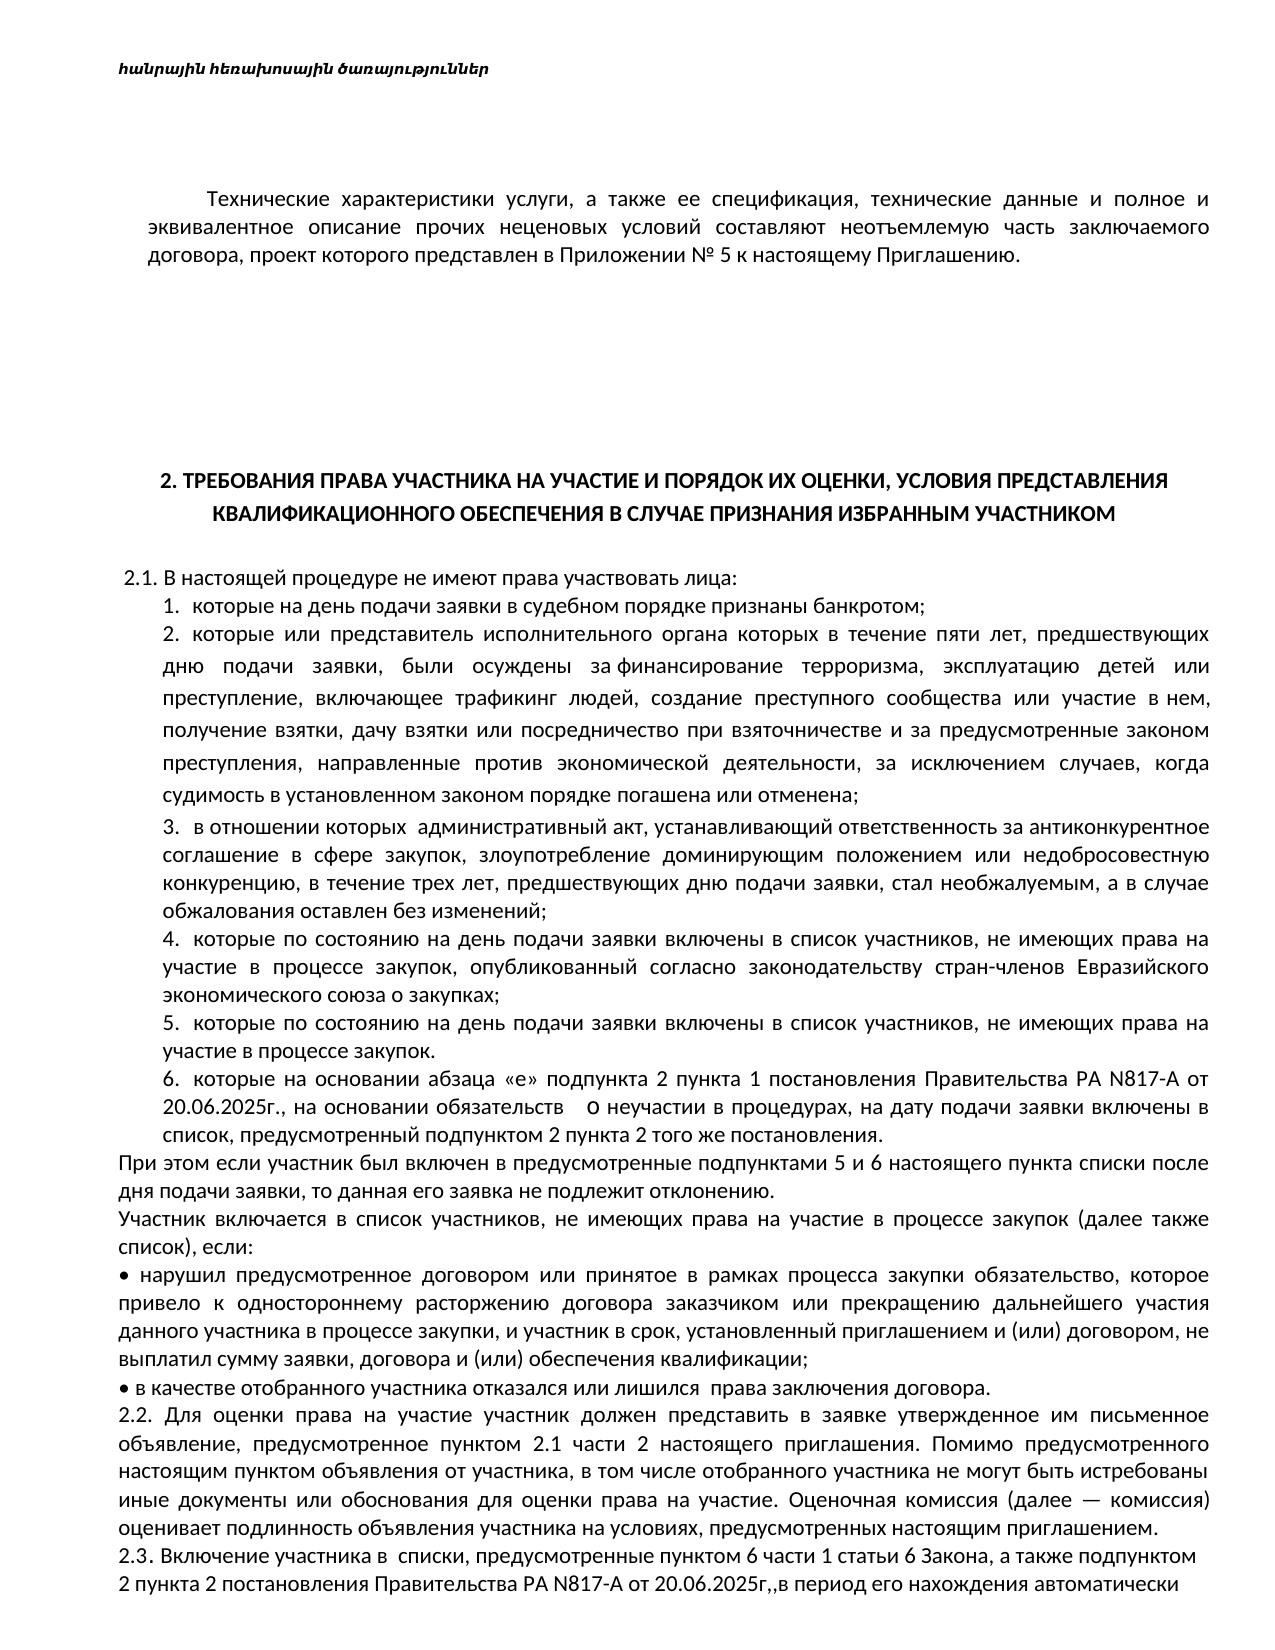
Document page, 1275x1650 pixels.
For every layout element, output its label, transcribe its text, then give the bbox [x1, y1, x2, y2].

list которые на день подачи заявки в судебном порядке признаны банкротом; [162, 591, 1211, 619]
text При этом если участник был включен в предусмотренные подпунктами 5 и 6 настоящего пункта списки после дня подачи заявки, то данная его заявка не подлежит отклонению. [118, 1148, 1211, 1204]
list которые по состоянию на день подачи заявки включены в список участников, не имеющих права на участие в процессе закупок, опубликованный согласно законодательству стран-членов Евразийского экономического союза о закупках; [162, 924, 1211, 1008]
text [118, 1541, 1211, 1597]
text Участник включается в список участников, не имеющих права на участие в процессе закупок (далее также список), если: [118, 1204, 1211, 1261]
text 2.2. Для оценки права на участие участник должен представить в заявке утвержденное им письменное объявление, предусмотренное пунктом 2.1 части 2 настоящего приглашения. Помимо предусмотренного настоящим пунктом объявления от участника, в том числе отобранного участника не могут быть истребованы иные документы или обоснования для оценки права на участие. Оценочная комиссия (далее — комиссия) оценивает подлинность объявления участника на условиях, предусмотренных настоящим приглашением. [118, 1401, 1211, 1541]
list которые по состоянию на день подачи заявки включены в список участников, не имеющих права на участие в процессе закупок. [162, 1008, 1211, 1064]
text Технические характеристики услуги, а также ее спецификация, технические данные и полное и эквивалентное описание прочих неценовых условий составляют неотъемлемую часть заключаемого договора, проект которого представлен в Приложении № 5 к настоящему Приглашению. [148, 184, 1211, 268]
text • в качестве отобранного участника отказался или лишился права заключения договора. [118, 1373, 1211, 1401]
list которые на основании абзаца «е» подпункта 2 пункта 1 постановления Правительства РА N817-А от 20.06.2025г., на основании обязательств օ неучастии в процедурах, на дату подачи заявки включены в список, предусмотренный подпунктом 2 пункта 2 того же постановления. [162, 1064, 1211, 1148]
text 2. ТРЕБОВАНИЯ ПРАВА УЧАСТНИКА НА УЧАСТИЕ И ПОРЯДОК ИХ ОЦЕНКИ, УСЛОВИЯ ПРЕДСТАВЛЕНИЯ КВАЛИФИКАЦИОННОГО ОБЕСПЕЧЕНИЯ В СЛУЧАЕ ПРИЗНАНИЯ ИЗБРАННЫМ УЧАСТНИКОМ [118, 466, 1211, 527]
list в отношении которых административный акт, устанавливающий ответственность за антиконкурентное соглашение в сфере закупок, злоупотребление доминирующим положением или недобросовестную конкуренцию, в течение трех лет, предшествующих дню подачи заявки, стал необжалуемым, а в случае обжалования оставлен без изменений; [162, 812, 1211, 924]
list которые или представитель исполнительного органа которых в течение пяти лет, предшествующих дню подачи заявки, были осуждены за финансирование терроризма, эксплуатацию детей или преступление, включающее трафикинг людей, создание преступного сообщества или участие в нем, получение взятки, дачу взятки или посредничество при взяточничестве и за предусмотренные законом преступления, направленные против экономической деятельности, за исключением случаев, когда судимость в установленном законом порядке погашена или отменена; [162, 619, 1211, 808]
text • нарушил предусмотренное договором или принятое в рамках процесса закупки обязательство, которое привело к одностороннему расторжению договора заказчиком или прекращению дальнейшего участия данного участника в процессе закупки, и участник в срок, установленный приглашением и (или) договором, не выплатил сумму заявки, договора и (или) обеспечения квалификации; [118, 1261, 1211, 1373]
text 2.1. В настоящей процедуре не имеют права участвовать лица: [118, 563, 1211, 591]
